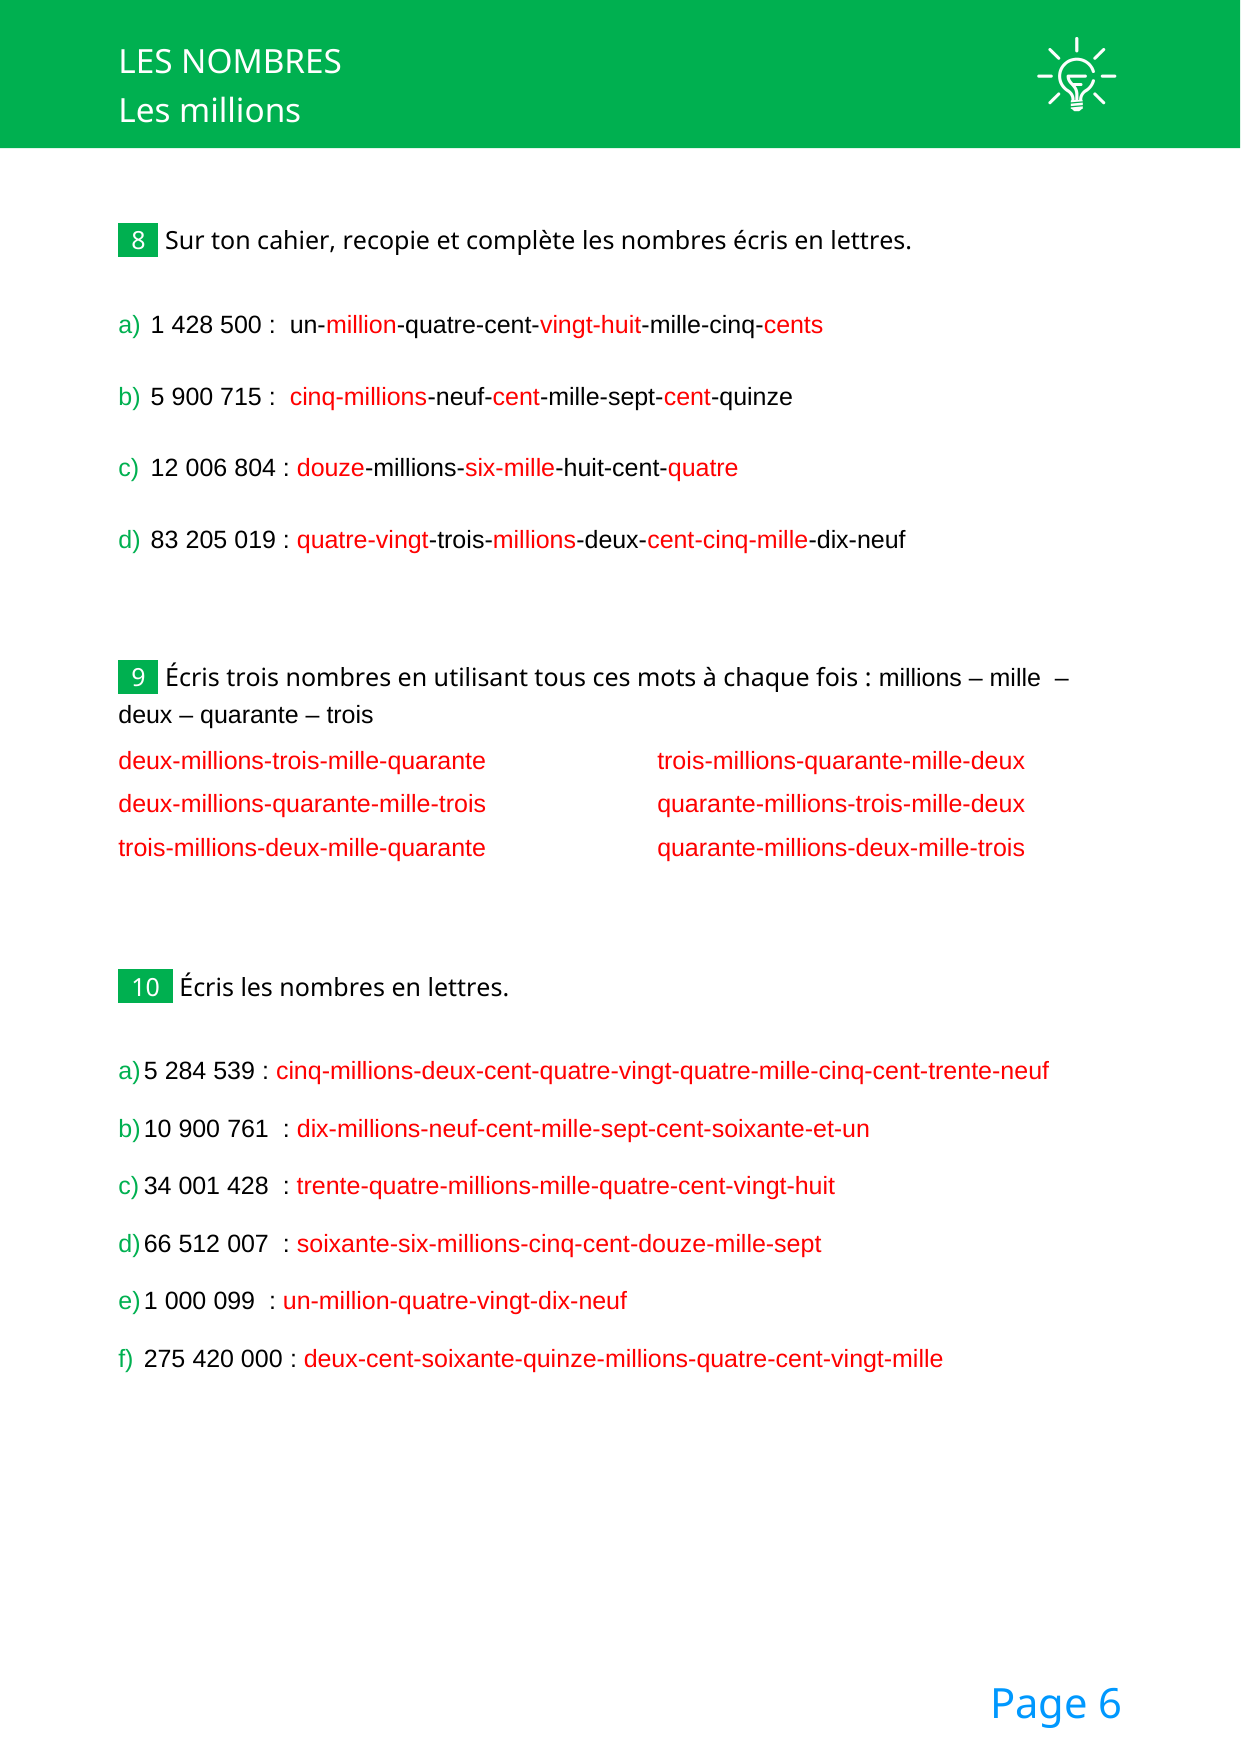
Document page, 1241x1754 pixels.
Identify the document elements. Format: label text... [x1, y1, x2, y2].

list 1 428 500 : un-million-quatre-cent-vingt-huit-mille-cinq-cents [118, 309, 1122, 338]
text deux-millions-trois-mille-quarante [118, 746, 583, 774]
text quarante-millions-trois-mille-deux [657, 789, 1122, 818]
list 5 900 715 : cinq-millions-neuf-cent-mille-sept-cent-quinze [118, 381, 1122, 410]
text trois-millions-quarante-mille-deux [657, 746, 1122, 774]
text 9 Écris trois nombres en utilisant tous ces mots à chaque fois : millions – mille – deux – quarante – trois [118, 659, 1122, 730]
list 10 900 761 : dix-millions-neuf-cent-mille-sept-cent-soixante-et-un [118, 1114, 1122, 1142]
text 10 Écris les nombres en lettres. [173, 969, 1122, 1003]
text quarante-millions-deux-mille-trois [657, 833, 1122, 861]
list 66 512 007 : soixante-six-millions-cinq-cent-douze-mille-sept [118, 1229, 1122, 1257]
list 83 205 019 : quatre-vingt-trois-millions-deux-cent-cinq-mille-dix-neuf [118, 525, 1122, 554]
list 275 420 000 : deux-cent-soixante-quinze-millions-quatre-cent-vingt-mille [118, 1344, 1122, 1372]
text 8 Sur ton cahier, recopie et complète les nombres écris en lettres. [158, 223, 1122, 257]
text deux-millions-quarante-mille-trois [118, 789, 583, 818]
list 34 001 428 : trente-quatre-millions-mille-quatre-cent-vingt-huit [118, 1171, 1122, 1200]
list 1 000 099 : un-million-quatre-vingt-dix-neuf [118, 1286, 1122, 1315]
picture [1034, 37, 1123, 114]
list 12 006 804 : douze-millions-six-mille-huit-cent-quatre [118, 453, 1122, 482]
text trois-millions-deux-mille-quarante [118, 833, 583, 861]
list 5 284 539 : cinq-millions-deux-cent-quatre-vingt-quatre-mille-cinq-cent-trente-neuf [118, 1056, 1122, 1085]
